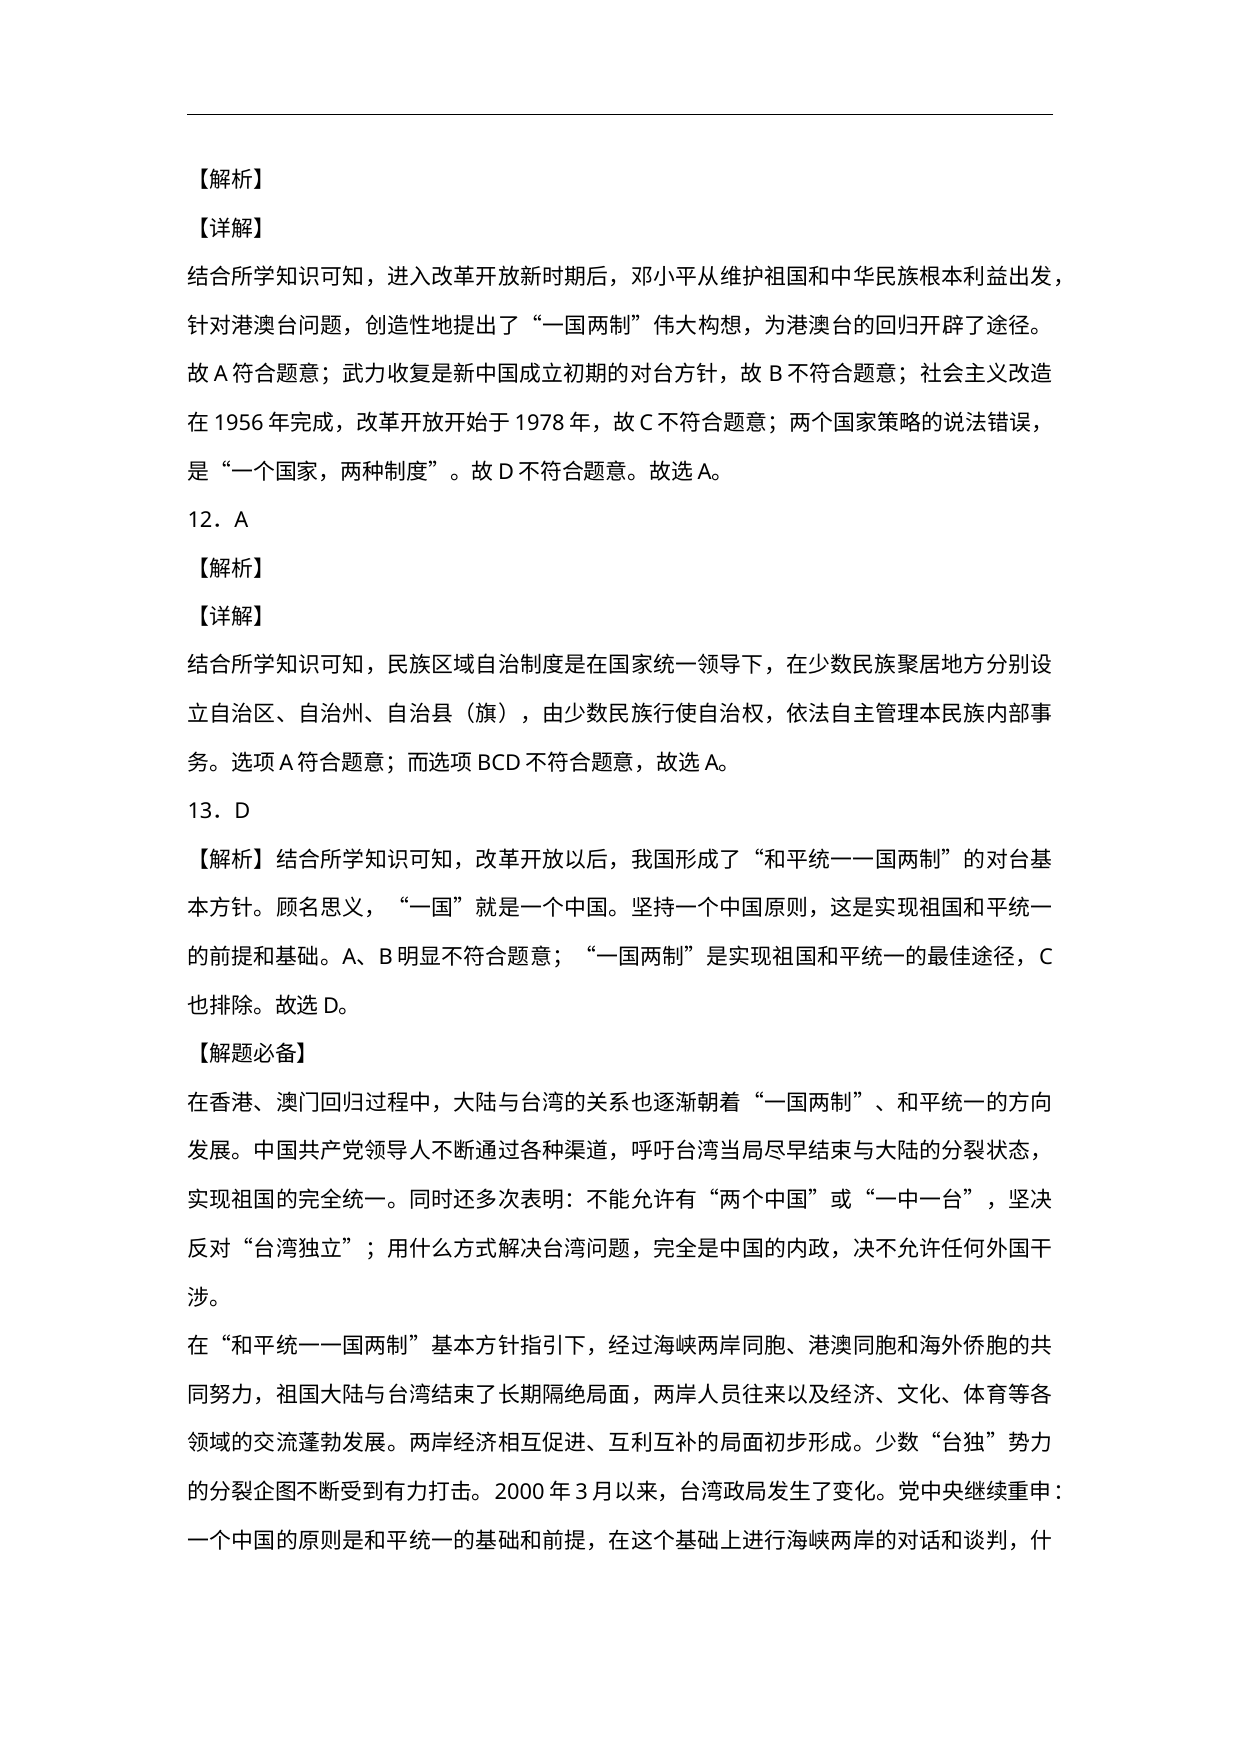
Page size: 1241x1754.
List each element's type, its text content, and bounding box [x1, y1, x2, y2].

text 结合所学知识可知，进入改革开放新时期后，邓小平从维护祖国和中华民族根本利益出发，针对港澳台问题，创造性地提出了“一国两制”伟大构想，为港澳台的回归开辟了途径。故A符合题意；武力收复是新中国成立初期的对台方针，故B不符合题意；社会主义改造在1956年完成，改革开放开始于1978年，故C不符合题意；两个国家策略的说法错误，是“一个国家，两种制度”。故D不符合题意。故选A。 [187, 259, 1053, 486]
text 【解题必备】 [187, 1036, 1053, 1068]
text 结合所学知识可知，民族区域自治制度是在国家统一领导下，在少数民族聚居地方分别设立自治区、自治州、自治县（旗），由少数民族行使自治权，依法自主管理本民族内部事务。选项A符合题意；而选项BCD不符合题意，故选A。 [187, 647, 1053, 777]
text 【解析】 [187, 162, 1053, 194]
text 【详解】 [187, 210, 1053, 243]
text 【解析】结合所学知识可知，改革开放以后，我国形成了“和平统一一国两制”的对台基本方针。顾名思义，“一国”就是一个中国。坚持一个中国原则，这是实现祖国和平统一的前提和基础。A、B明显不符合题意；“一国两制”是实现祖国和平统一的最佳途径，C也排除。故选D。 [187, 841, 1053, 1020]
text 【详解】 [187, 599, 1053, 631]
text 12．A [187, 502, 1053, 534]
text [187, 1327, 1053, 1555]
text 【解析】 [187, 550, 1053, 583]
text 在香港、澳门回归过程中，大陆与台湾的关系也逐渐朝着“一国两制”、和平统一的方向发展。中国共产党领导人不断通过各种渠道，呼吁台湾当局尽早结束与大陆的分裂状态，实现祖国的完全统一。同时还多次表明：不能允许有“两个中国”或“一中一台”，坚决反对“台湾独立”；用什么方式解决台湾问题，完全是中国的内政，决不允许任何外国干涉。 [187, 1084, 1053, 1312]
text 13．D [187, 793, 1053, 825]
